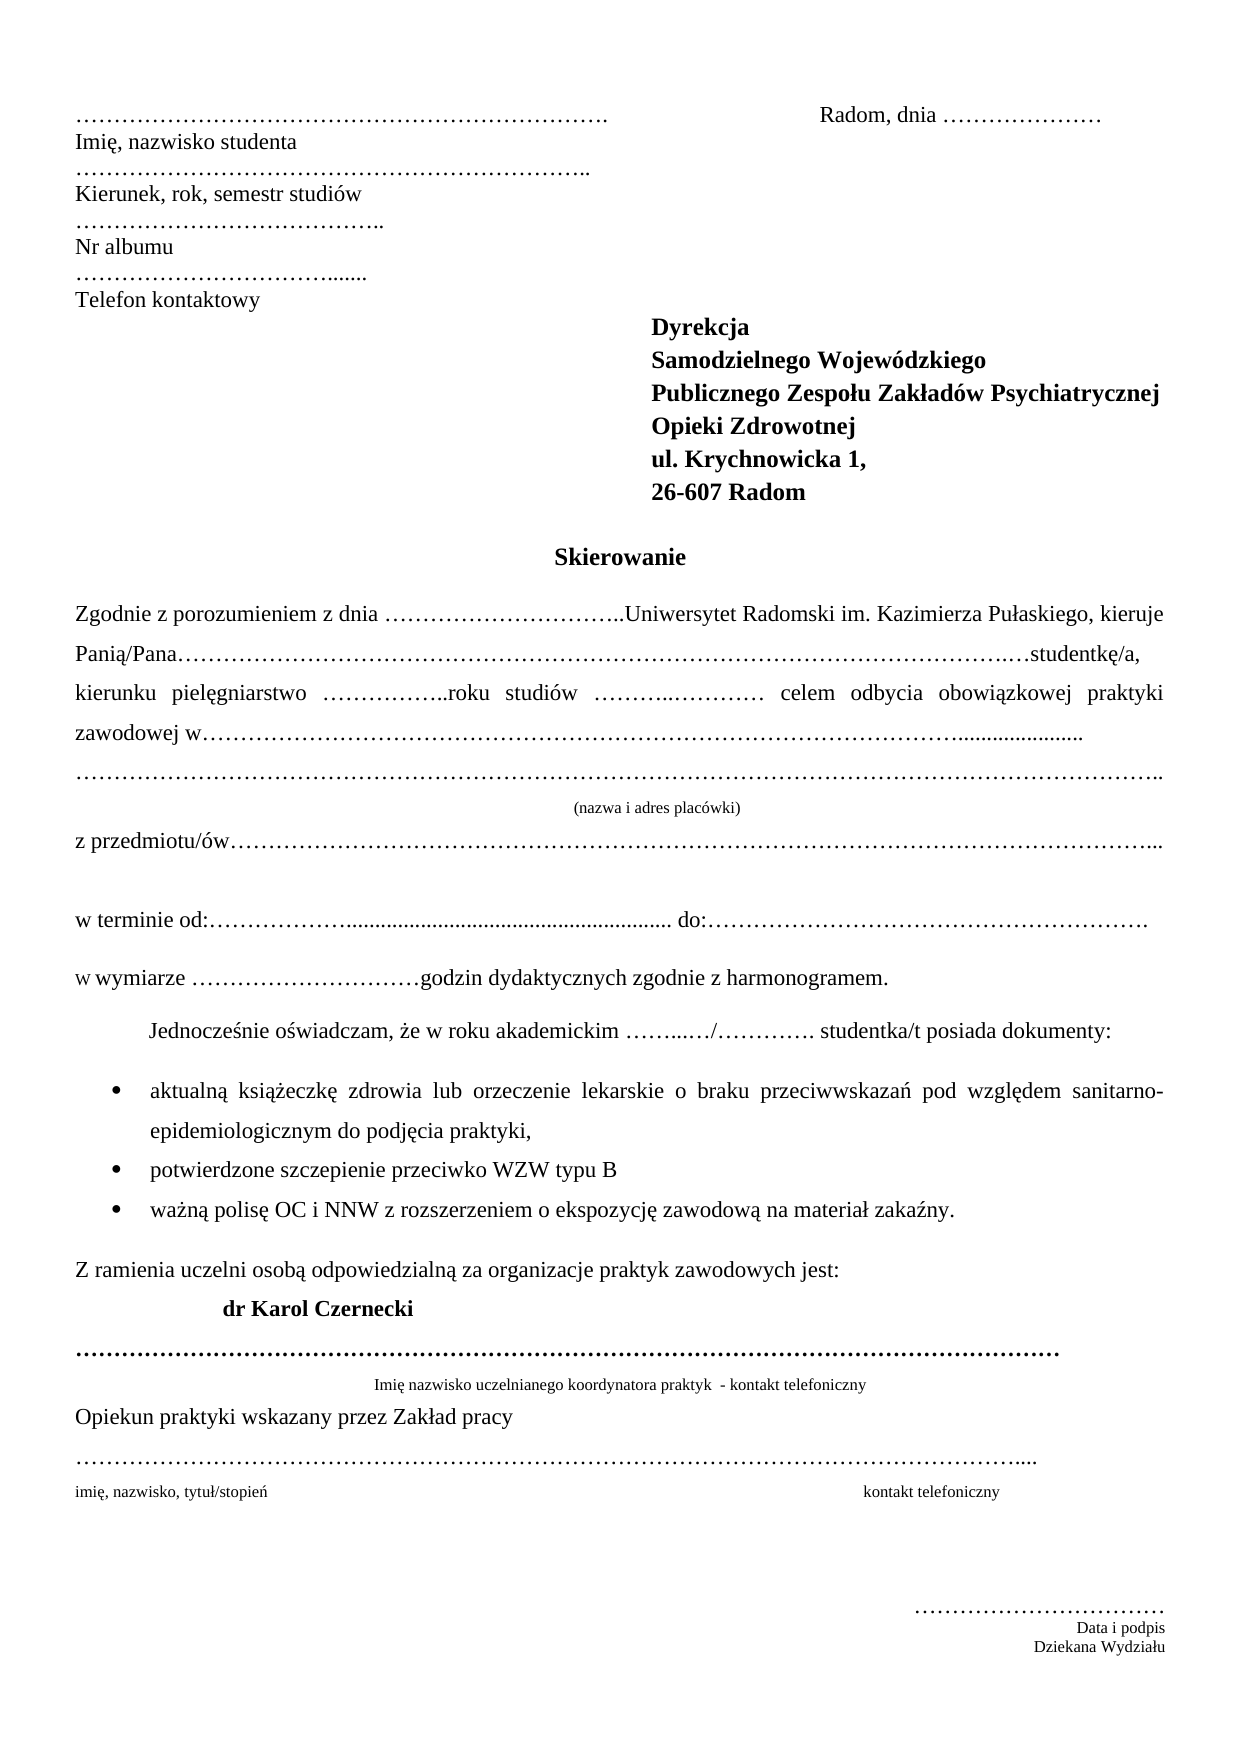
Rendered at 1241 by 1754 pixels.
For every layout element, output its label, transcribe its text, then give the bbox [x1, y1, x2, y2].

list potwierdzone szczepienie przeciwko WZW typu B [112, 1156, 1165, 1183]
text …………………………………………………………………………………………………………….... [75, 1443, 1165, 1469]
text Skierowanie [75, 542, 1165, 571]
text Imię nazwisko uczelnianego koordynatora praktyk - kontakt telefoniczny [75, 1374, 1165, 1394]
text Dyrekcja [651, 312, 1165, 341]
text ………………………………….. [75, 207, 1165, 233]
text dr Karol Czernecki [149, 1296, 1165, 1322]
list aktualną książeczkę zdrowia lub orzeczenie lekarskie o braku przeciwwskazań pod względem sanitarno-epidemiologicznym do podjęcia praktyki, [112, 1077, 1165, 1143]
text Jednocześnie oświadczam, że w roku akademickim ……...…/…………. studentka/t posiada dokumenty: [75, 1017, 1165, 1043]
text Kierunek, rok, semestr studiów [75, 180, 1165, 207]
text z przedmiotu/ów…………………………………………………………………………………………………………... [75, 827, 1165, 853]
text Nr albumu [75, 233, 1165, 259]
text Imię, nazwisko studenta [75, 128, 1165, 154]
text Data i podpis [75, 1618, 1165, 1637]
text ul. Krychnowicka 1, [651, 444, 1165, 473]
text w terminie od:………………......................................................... do:…………………………………………………. [75, 906, 1165, 932]
text Samodzielnego Wojewódzkiego [651, 345, 1165, 374]
text W wymiarze …………………………godzin dydaktycznych zgodnie z harmonogramem. [75, 964, 1165, 991]
text ………………………………………………………….. [75, 154, 1165, 180]
text imię, nazwisko, tytuł/stopień kontakt telefoniczny [75, 1482, 1165, 1501]
text ………………………………………………………………………………………………………………… [75, 1335, 1165, 1361]
text (nazwa i adres placówki) [75, 798, 1165, 817]
text Publicznego Zespołu Zakładów Psychiatrycznej Opieki Zdrowotnej [651, 378, 1165, 440]
text Z ramienia uczelni osobą odpowiedzialną za organizacje praktyk zawodowych jest: [75, 1256, 1165, 1282]
text ……………………………………………………………. Radom, dnia ………………… [75, 101, 1165, 128]
text Dziekana Wydziału [75, 1637, 1165, 1656]
text Telefon kontaktowy [75, 286, 1165, 312]
text …………………………………………………………………………………………………………………………….. [75, 758, 1165, 785]
list ważną polisę OC i NNW z rozszerzeniem o ekspozycję zawodową na materiał zakaźny. [112, 1196, 1165, 1222]
text …………………………… [75, 1592, 1165, 1618]
text Opiekun praktyki wskazany przez Zakład pracy [75, 1403, 1165, 1429]
text ……………………………....... [75, 259, 1165, 286]
text Zgodnie z porozumieniem z dnia …………………………..Uniwersytet Radomski im. Kazimierza Pułaskiego, kieruje Panią/Pana……………………………………………………………………………………………….…studentkę/a, kierunku pielęgniarstwo ……………..roku studiów ………..………… celem odbycia obowiązkowej praktyki zawodowej w………………………………………………………………………………………...................... [75, 601, 1165, 745]
text 26-607 Radom [651, 477, 1165, 506]
